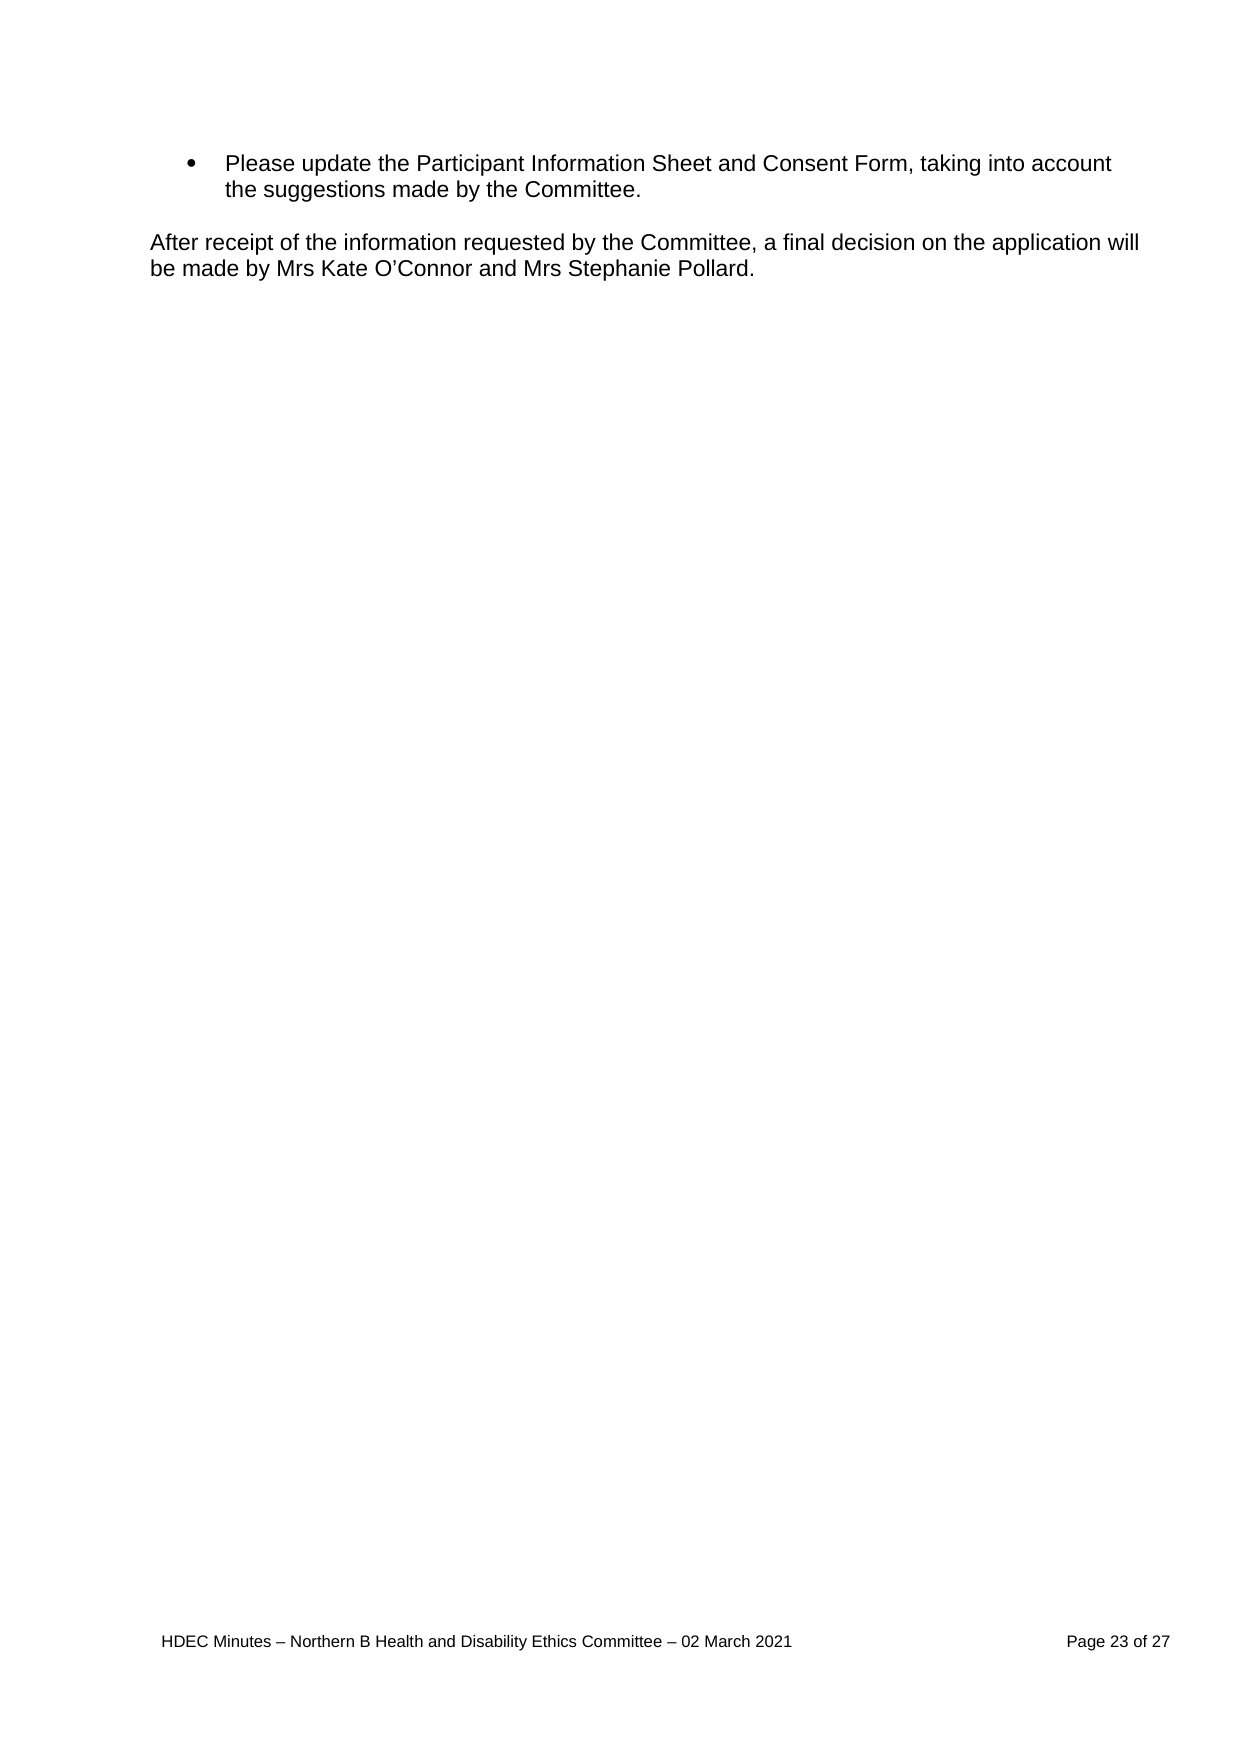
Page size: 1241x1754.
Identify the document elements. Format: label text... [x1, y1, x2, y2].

text After receipt of the information requested by the Committee, a final decision on the application will be made by Mrs Kate O’Connor and Mrs Stephanie Pollard. [150, 229, 1144, 282]
list Please update the Participant Information Sheet and Consent Form, taking into account the suggestions made by the Committee. [187, 150, 1144, 203]
